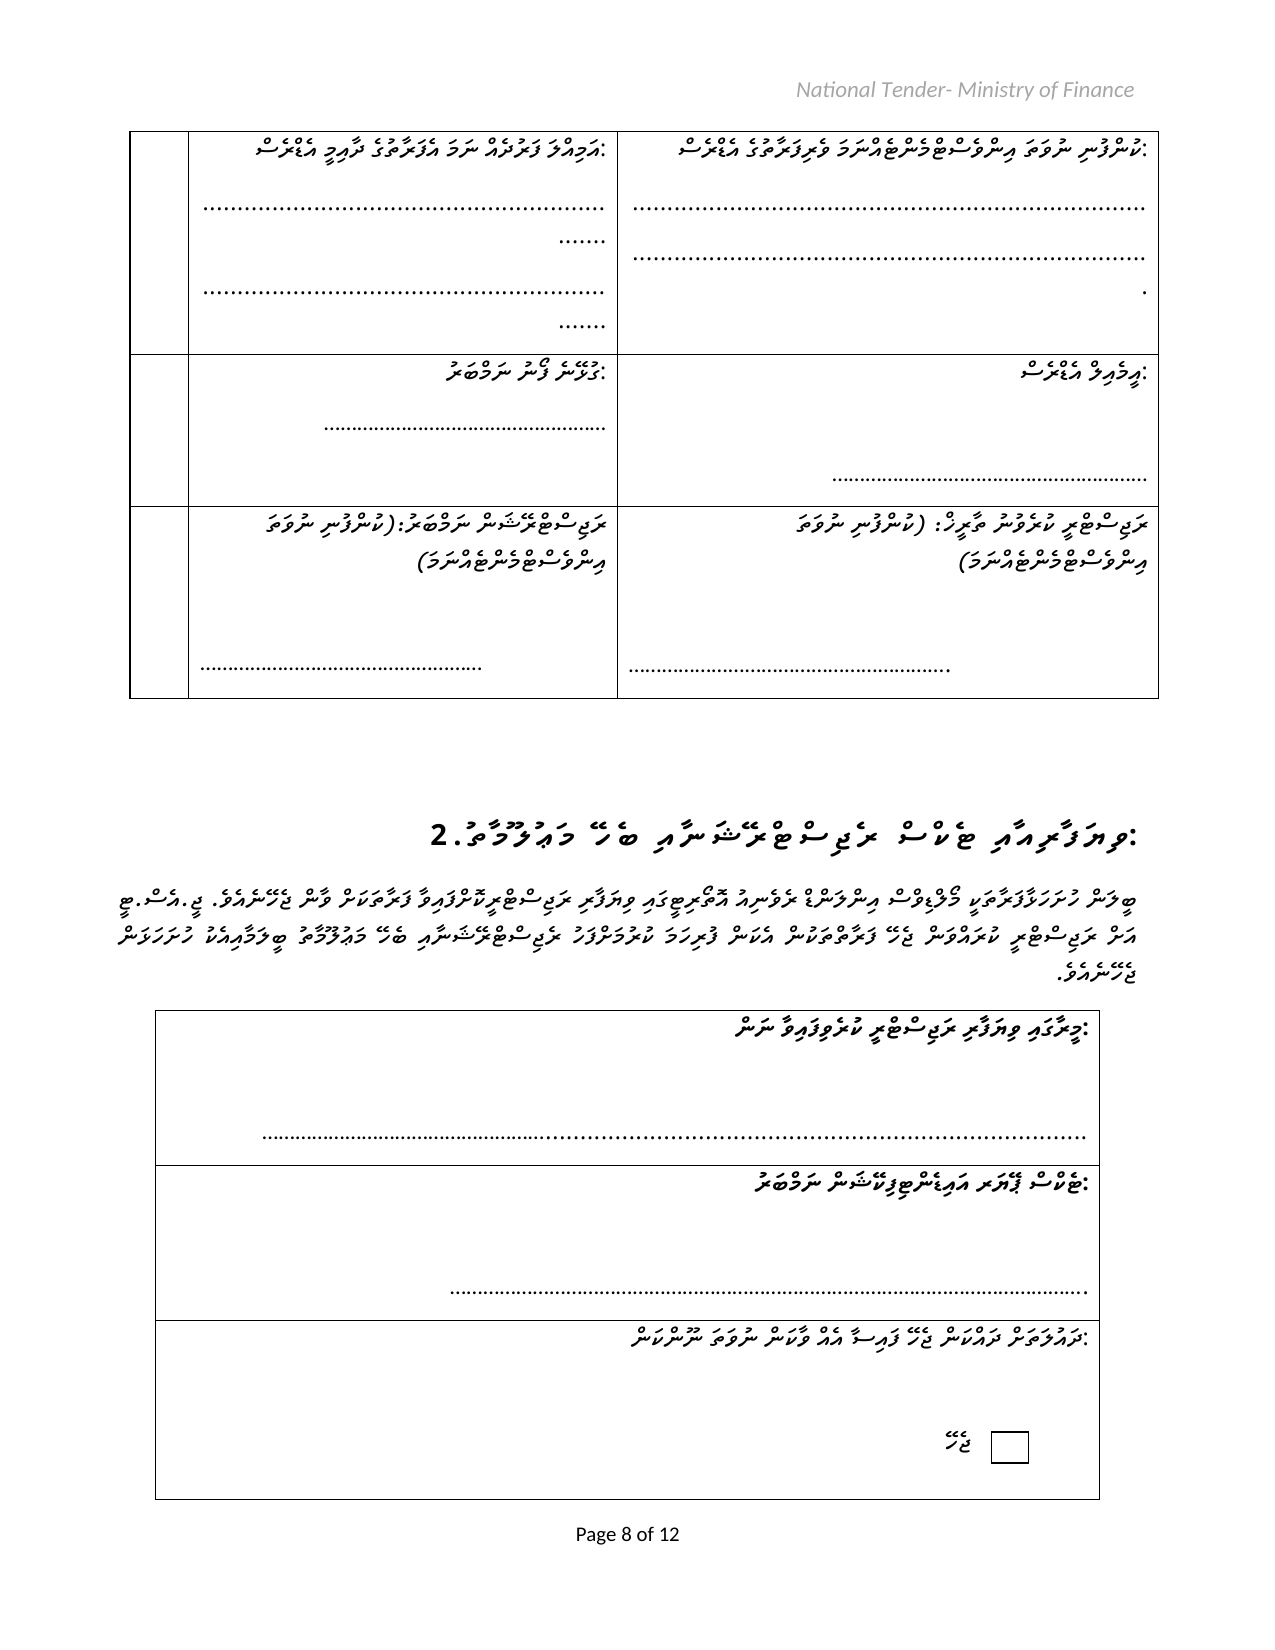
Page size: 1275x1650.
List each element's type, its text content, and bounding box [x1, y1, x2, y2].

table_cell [156, 1321, 1099, 1499]
table_cell [131, 507, 188, 698]
text ބީލަން ހުށަހަޅާފަރާތަކީ މޯލްޑިވްސް އިންލަންޑް ރެވެނިއު އޮތޯރިޓީގައި ވިޔަފާރި ރަޖިސްޓްރީކޮށްފައިވާ ފަރާތަކަށް ވާން ޖެހޭނެއެވެ. ޖީ.އެސް.ޓީ އަށް ރަޖިސްޓްރީ ކުރައްވަން ޖެހޭ ފަރާތްތަކުން އެކަން ފުރިހަމަ ކުރުމަށްފަހު ރެޖިސްޓްރޭޝަނާއި ބެހޭ މަޢުލޫމާތު ބީލަމާއިއެކު ހުށަހަޅަން ޖެހޭނެއެވެ. [118, 882, 1137, 991]
table_cell [131, 355, 188, 506]
table_cell އަމިއްލަ ފަރުދެއް ނަމަ އެފަރާތުގެ ދާއިމީ އެޑްރެސް: ................................................................. ................................................................. [189, 132, 617, 354]
table_cell އީމެއިލް އެޑްރެސް: ………………………………………………… [618, 355, 1158, 506]
subtitle 2.ވިޔަފާރިއާއި ޓެކްސް ރެޖިސްޓްރޭޝަނާއި ބެހޭ މަޢުލޫމާތު: [118, 814, 1137, 857]
table_cell ކުންފުނި ނުވަތަ އިންވެސްޓްމެންޓެއްނަމަ ވެރިފަރާތުގެ އެޑްރެސް: .......................................................................... ........................................................................... [618, 132, 1158, 354]
table_cell ގުޅޭނެ ފޯނު ނަމްބަރު: …………………………………………… [189, 355, 617, 506]
table_cell ރަޖިސްޓްރޭޝަން ނަމްބަރު:(ކުންފުނި ނުވަތަ އިންވެސްޓްމެންޓެއްނަމަ) …………………………………………… [189, 507, 617, 698]
table_header މީރާގައި ވިޔަފާރި ރަޖިސްޓްރީ ކުރެވިފައިވާ ނަން: …………………………………………….............................................................................. [156, 1011, 1099, 1165]
table_cell ޓެކްސް ޕޭޔަރ އައިޑެންޓިފިކޭޝަން ނަމްބަރު: ……………………………………………………………………………………………………. [156, 1166, 1099, 1320]
table_cell ރަޖިސްޓްރީ ކުރެވުނު ތާރީޚް: (ކުންފުނި ނުވަތަ އިންވެސްޓްމެންޓެއްނަމަ) …………………………………………………. [618, 507, 1158, 698]
table_cell [131, 132, 188, 354]
